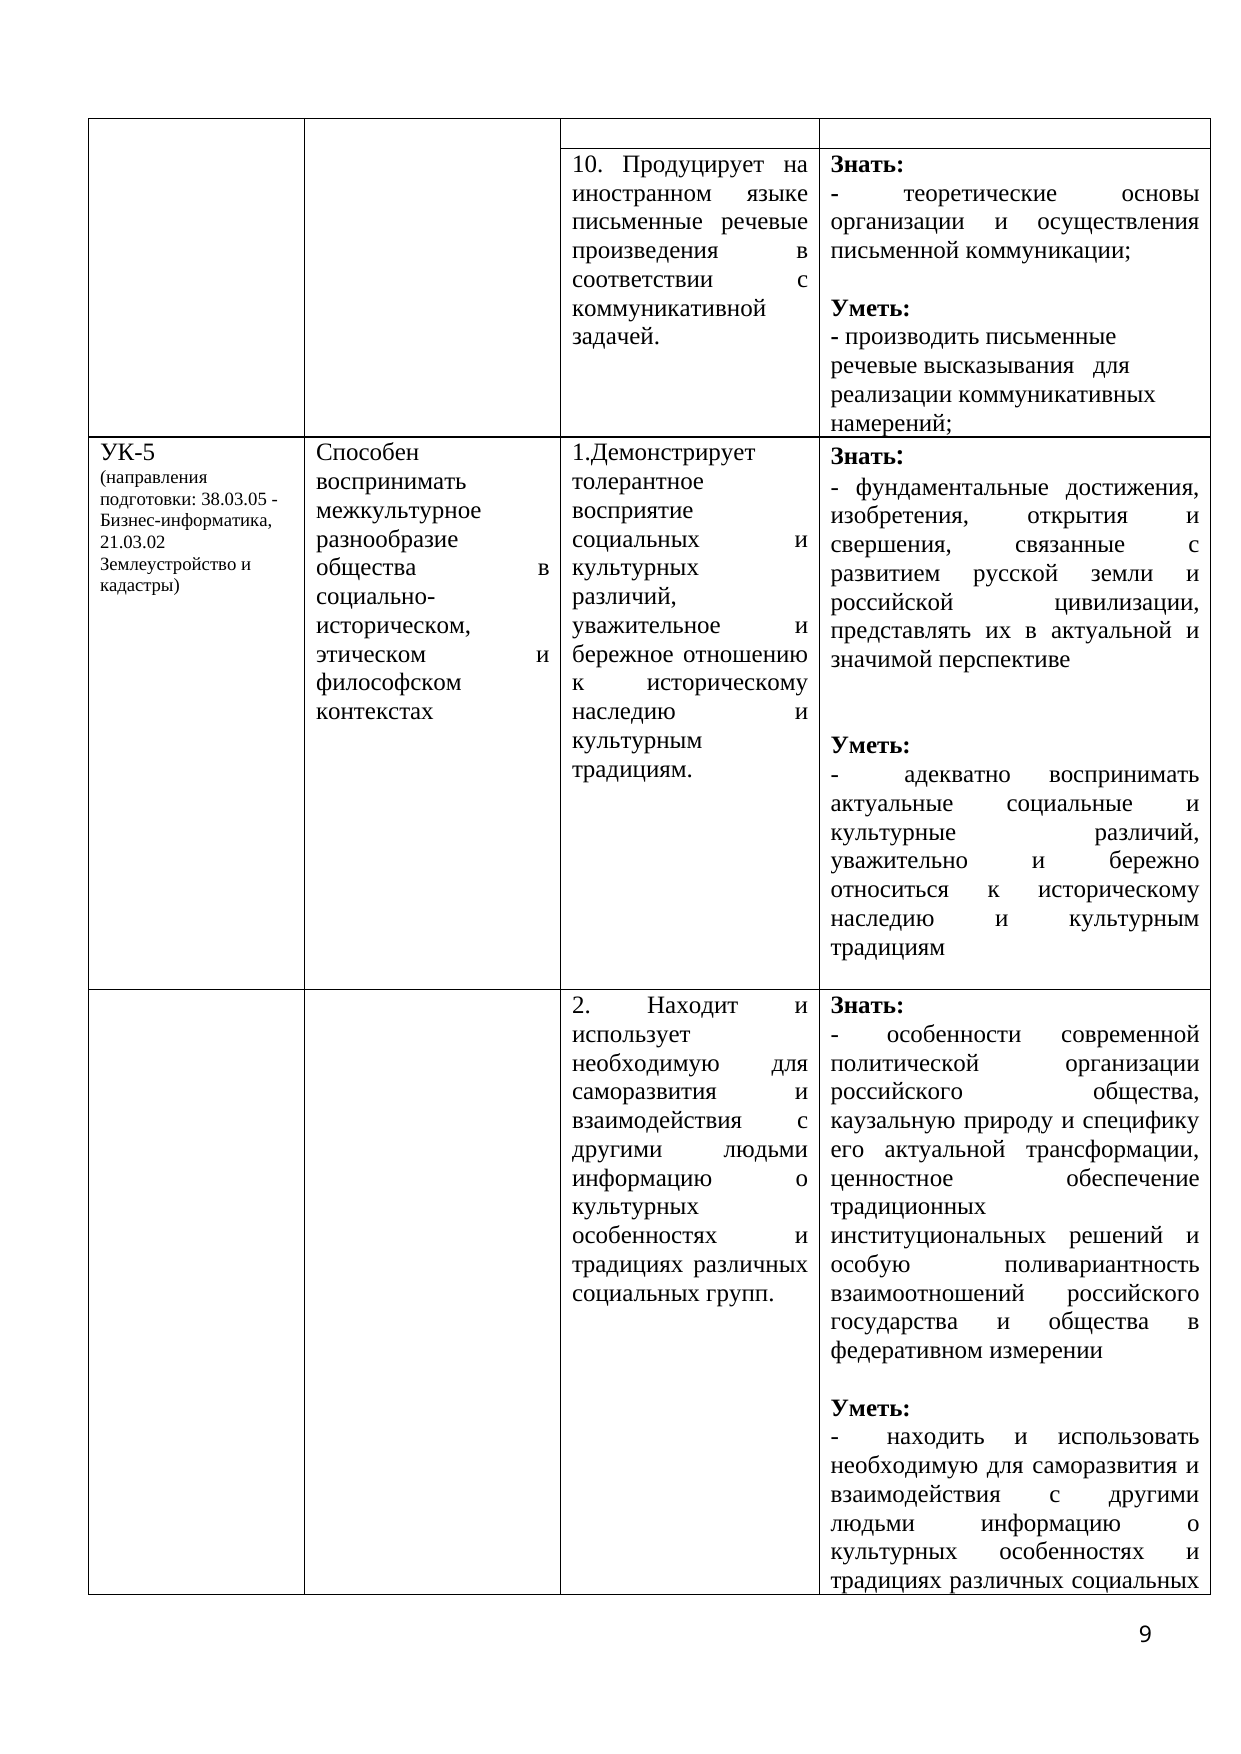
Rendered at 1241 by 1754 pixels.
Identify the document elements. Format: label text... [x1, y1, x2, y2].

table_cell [820, 119, 1210, 148]
table_cell [89, 990, 304, 1594]
table_cell Способен воспринимать межкультурное разнообразие общества в социально-историческом, этическом и философском контекстах [305, 438, 560, 989]
table_cell Знать: - фундаментальные достижения, изобретения, открытия и свершения, связанные с развитием русской земли и российской цивилизации, представлять их в актуальной и значимой перспективе Уметь: - адекватно воспринимать актуальные социальные и культурные различий, уважительно и бережно относиться к историческому наследию и культурным традициям [820, 438, 1210, 989]
table_cell Знать: - теоретические основы организации и осуществления письменной коммуникации; Уметь: - производить письменные речевые высказывания для реализации коммуникативных намерений; [820, 149, 1210, 436]
table_cell УК-5 (направления подготовки: 38.03.05 - Бизнес-информатика, 21.03.02 Землеустройство и кадастры) [89, 438, 304, 989]
table_cell [89, 119, 304, 436]
table_cell [305, 119, 560, 436]
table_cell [561, 119, 819, 148]
table_cell [305, 990, 560, 1594]
table_cell 10. Продуцирует на иностранном языке письменные речевые произведения в соответствии с коммуникативной задачей. [561, 149, 819, 436]
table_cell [820, 990, 1210, 1594]
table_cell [561, 990, 819, 1594]
table_cell 1.Демонстрирует толерантное восприятие социальных и культурных различий, уважительное и бережное отношению к историческому наследию и культурным традициям. [561, 438, 819, 989]
